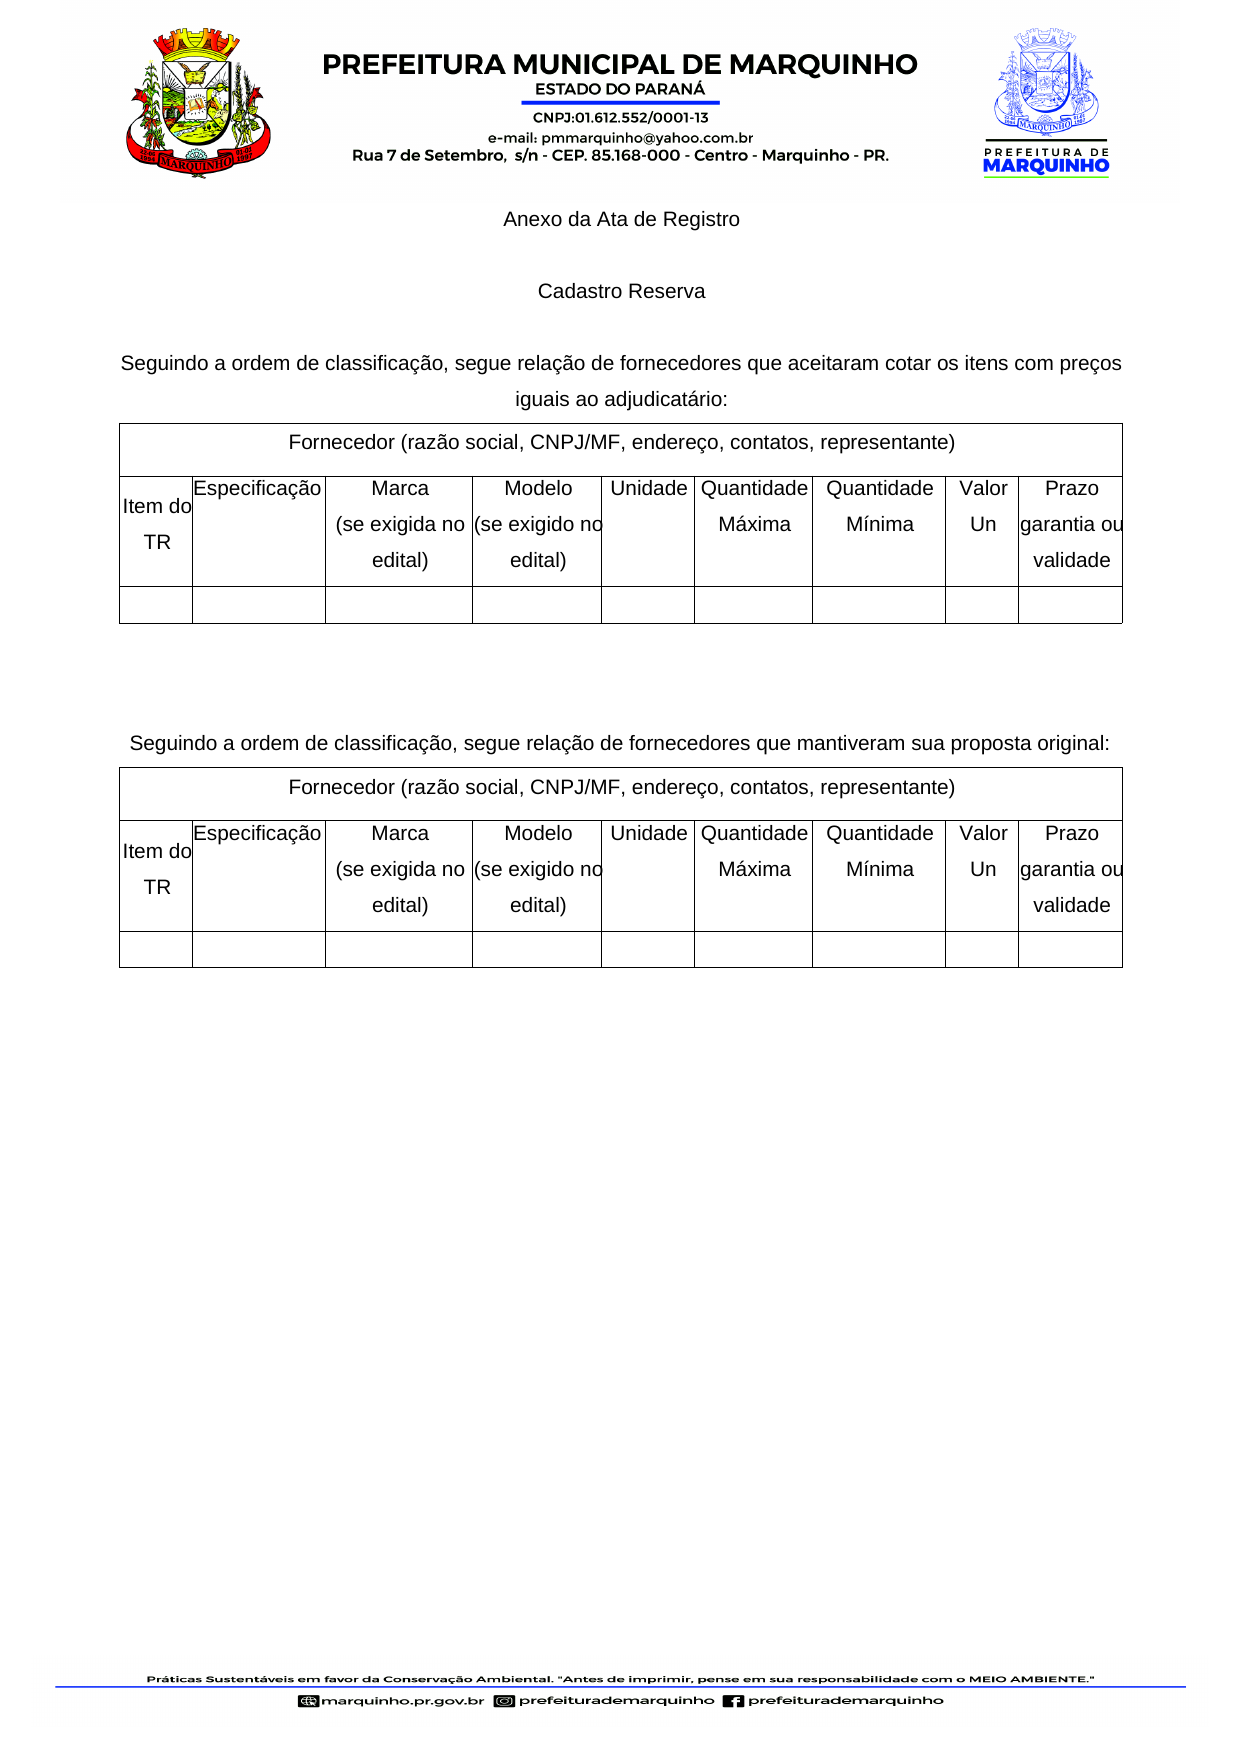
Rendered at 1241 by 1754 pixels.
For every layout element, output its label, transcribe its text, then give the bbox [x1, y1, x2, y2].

table_cell [326, 587, 472, 623]
text Anexo da Ata de Registro [118, 207, 1125, 231]
table_cell [326, 932, 472, 967]
table_cell Modelo (se exigido no edital) [473, 477, 601, 586]
table_cell [1019, 932, 1122, 967]
table_cell Quantidade Mínima [813, 477, 945, 586]
table_cell [602, 932, 694, 967]
table_cell Quantidade Máxima [695, 821, 812, 931]
table_cell [813, 932, 945, 967]
table_cell [946, 587, 1018, 623]
text Cadastro Reserva [118, 279, 1125, 303]
table_cell [946, 932, 1018, 967]
table_cell [813, 587, 945, 623]
table_cell [602, 587, 694, 623]
table_cell Marca (se exigida no edital) [326, 477, 472, 586]
text Seguindo a ordem de classificação, segue relação de fornecedores que aceitaram cotar os itens com preços iguais ao adjudicatário: [118, 351, 1125, 410]
table_cell Modelo (se exigido no edital) [473, 821, 601, 931]
table_cell [120, 587, 192, 623]
table_cell [193, 932, 325, 967]
table_header Fornecedor (razão social, CNPJ/MF, endereço, contatos, representante) [120, 424, 1122, 476]
table_cell Valor Un [946, 821, 1018, 931]
table_cell Unidade [602, 821, 694, 931]
table_cell Quantidade Máxima [695, 477, 812, 586]
table_cell [695, 932, 812, 967]
table_cell [695, 587, 812, 623]
table_cell Quantidade Mínima [813, 821, 945, 931]
table_cell Item do TR [120, 477, 192, 586]
table_cell [120, 932, 192, 967]
table_cell [473, 932, 601, 967]
table_cell Unidade [602, 477, 694, 586]
list Seguindo a ordem de classificação, segue relação de fornecedores que mantiveram sua proposta original: [118, 731, 1122, 755]
table_cell Prazo garantia ou validade [1019, 477, 1122, 586]
picture [31, 1655, 1210, 1727]
table_cell [473, 587, 601, 623]
table_cell Prazo garantia ou validade [1019, 821, 1122, 931]
table_cell [1019, 587, 1122, 623]
table_cell Marca (se exigida no edital) [326, 821, 472, 931]
table_cell Especificação [193, 821, 325, 931]
table_cell Especificação [193, 477, 325, 586]
table_cell Item do TR [120, 821, 192, 931]
table_cell [193, 587, 325, 623]
table_header Fornecedor (razão social, CNPJ/MF, endereço, contatos, representante) [120, 768, 1122, 820]
picture [60, 0, 1181, 203]
table_cell Valor Un [946, 477, 1018, 586]
